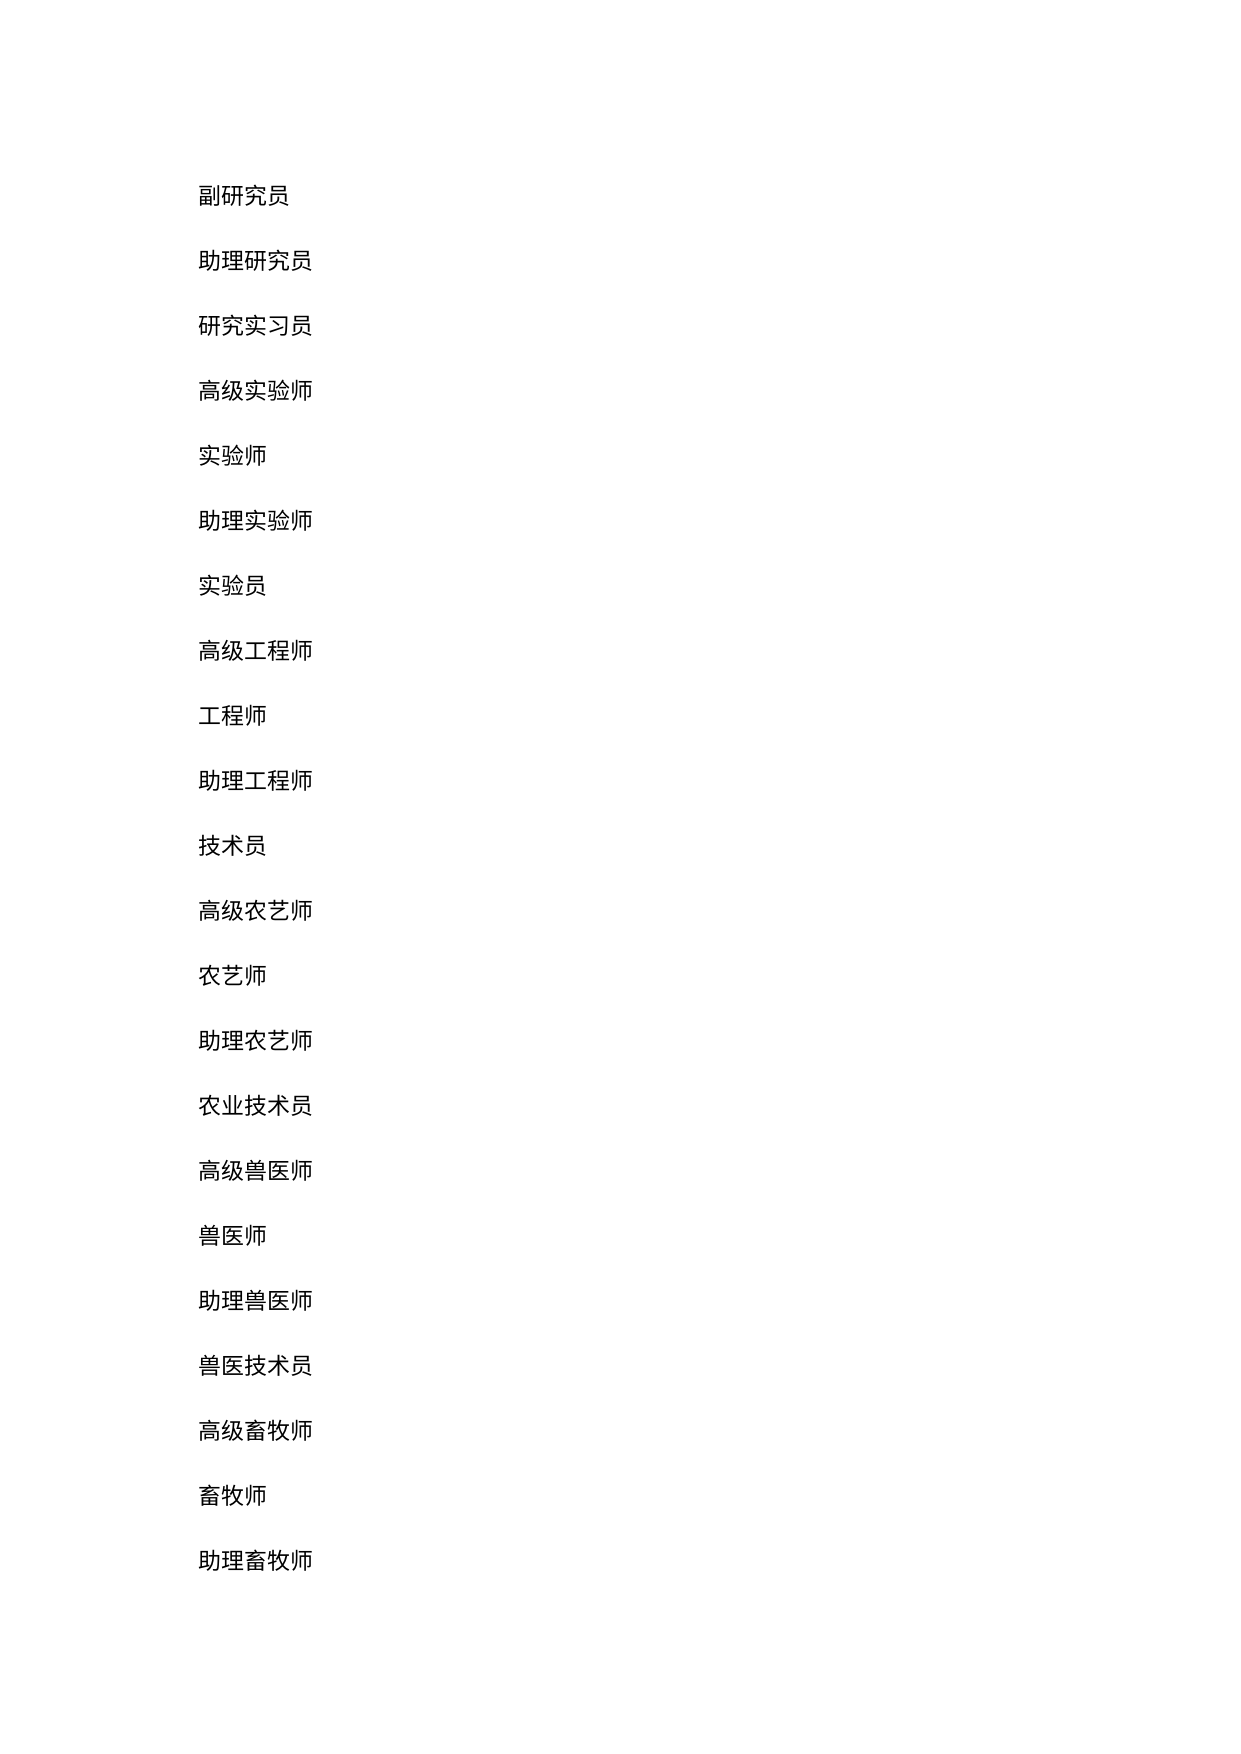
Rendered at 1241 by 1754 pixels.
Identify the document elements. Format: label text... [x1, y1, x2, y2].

table_cell 兽医师 [188, 1202, 624, 1267]
table_cell 工程师 [188, 682, 624, 747]
table_cell 实验师 [188, 422, 624, 487]
table_cell 高级农艺师 [188, 877, 624, 942]
table_cell 高级工程师 [188, 617, 624, 682]
table_cell 农业技术员 [188, 1072, 624, 1137]
table_cell 高级兽医师 [188, 1137, 624, 1202]
table_cell 兽医技术员 [188, 1332, 624, 1397]
table_cell 高级畜牧师 [188, 1397, 624, 1462]
table_cell 助理实验师 [188, 487, 624, 552]
table_cell 助理研究员 [188, 227, 624, 292]
table_cell 副研究员 [188, 162, 624, 227]
table_cell 助理兽医师 [188, 1267, 624, 1332]
table_cell 助理畜牧师 [188, 1527, 624, 1592]
table_cell 畜牧师 [188, 1462, 624, 1527]
table_cell 农艺师 [188, 942, 624, 1007]
table_cell 实验员 [188, 552, 624, 617]
table_cell 技术员 [188, 812, 624, 877]
table_cell 助理工程师 [188, 747, 624, 812]
table_cell 研究实习员 [188, 292, 624, 357]
table_cell 助理农艺师 [188, 1007, 624, 1072]
table_cell 高级实验师 [188, 357, 624, 422]
